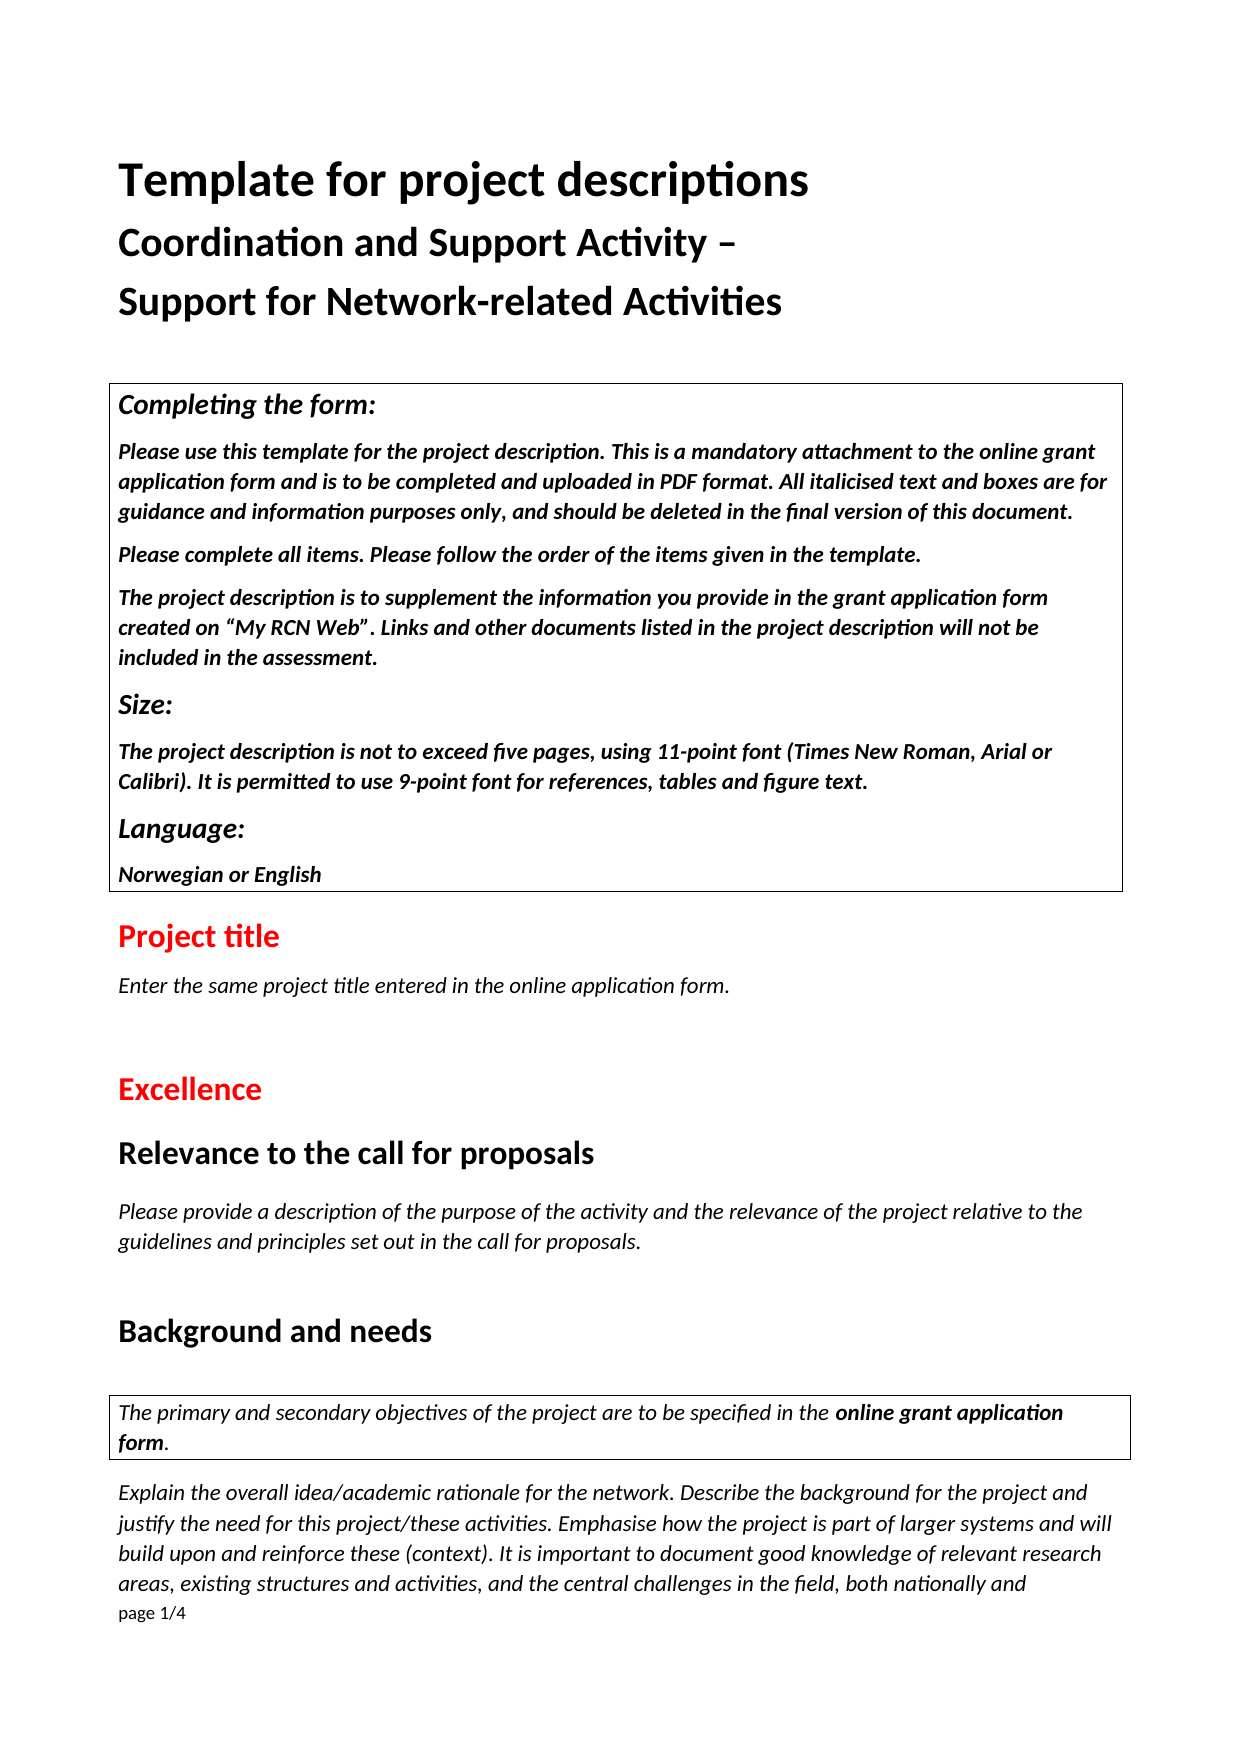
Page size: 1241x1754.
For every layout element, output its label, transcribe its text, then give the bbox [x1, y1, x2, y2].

text The project description is not to exceed five pages, using 11-point font (Times New Roman, Arial or Calibri). It is permitted to use 9-point font for references, tables and figure text. [110, 734, 1122, 795]
text Please use this template for the project description. This is a mandatory attachment to the online grant application form and is to be completed and uploaded in PDF format. All italicised text and boxes are for guidance and information purposes only, and should be deleted in the final version of this document. [110, 434, 1122, 525]
text Relevance to the call for proposals [118, 1132, 1122, 1173]
text The primary and secondary objectives of the project are to be specified in the online grant application form. [110, 1396, 1130, 1459]
text Language: [110, 807, 1122, 845]
text Background and needs [118, 1278, 1122, 1381]
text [118, 1478, 1122, 1597]
text Completing the form: [110, 384, 1122, 422]
text Project title [118, 915, 1122, 956]
text Please complete all items. Please follow the order of the items given in the template. [110, 537, 1122, 568]
text Please provide a description of the purpose of the activity and the relevance of the project relative to the guidelines and principles set out in the call for proposals. [118, 1197, 1122, 1255]
text Enter the same project title entered in the online application form. [118, 971, 1122, 999]
text Excellence [118, 1067, 1122, 1108]
text Norwegian or English [110, 857, 1122, 891]
text Template for project descriptions Coordination and Support Activity – Support for Network-related Activities [118, 148, 1122, 358]
text The project description is to supplement the information you provide in the grant application form created on “My RCN Web”. Links and other documents listed in the project description will not be included in the assessment. [110, 579, 1122, 671]
text Size: [110, 683, 1122, 721]
